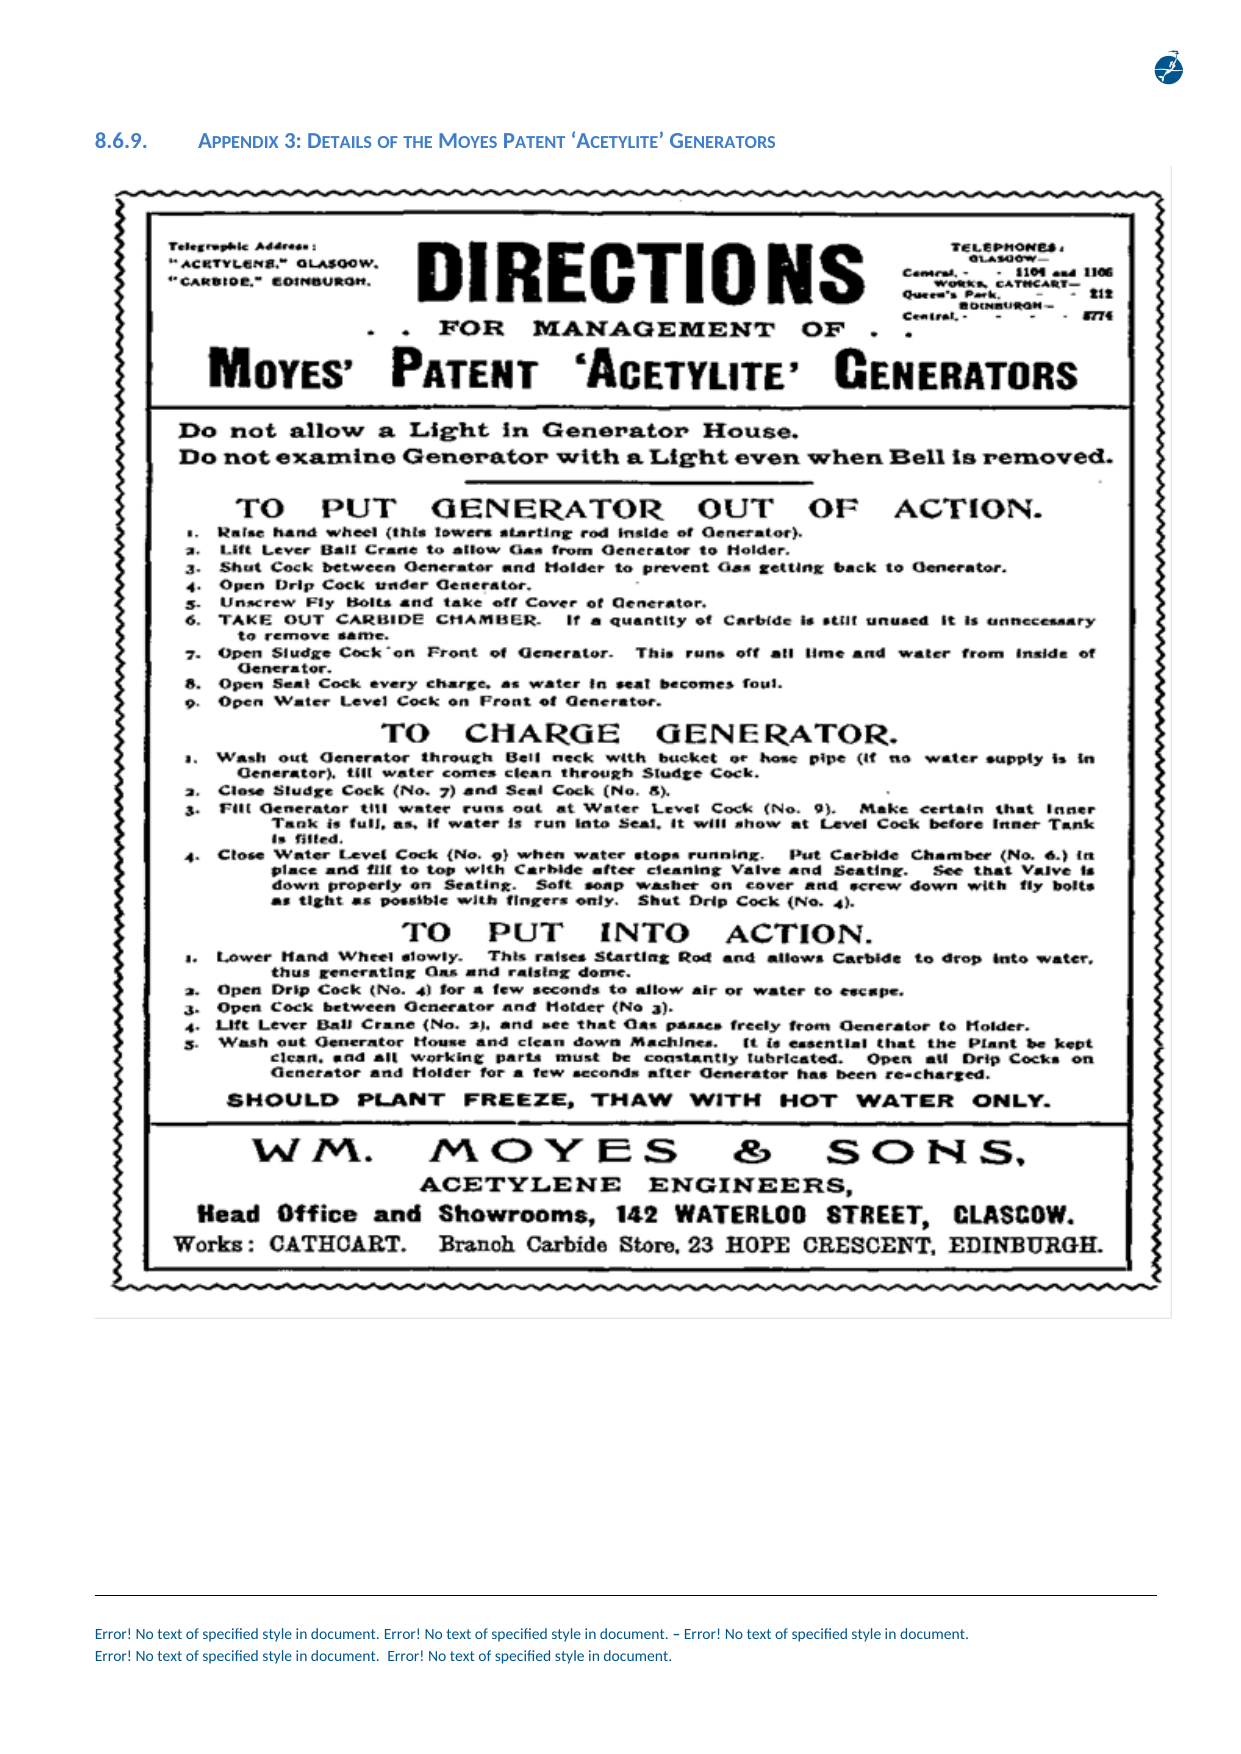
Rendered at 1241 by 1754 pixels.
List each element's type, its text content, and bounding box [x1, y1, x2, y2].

subtitle Appendix 3: Details of the Moyes Patent ‘Acetylite’ Generators [94, 126, 1157, 154]
picture [94, 166, 1173, 1320]
picture [1123, 0, 1241, 119]
